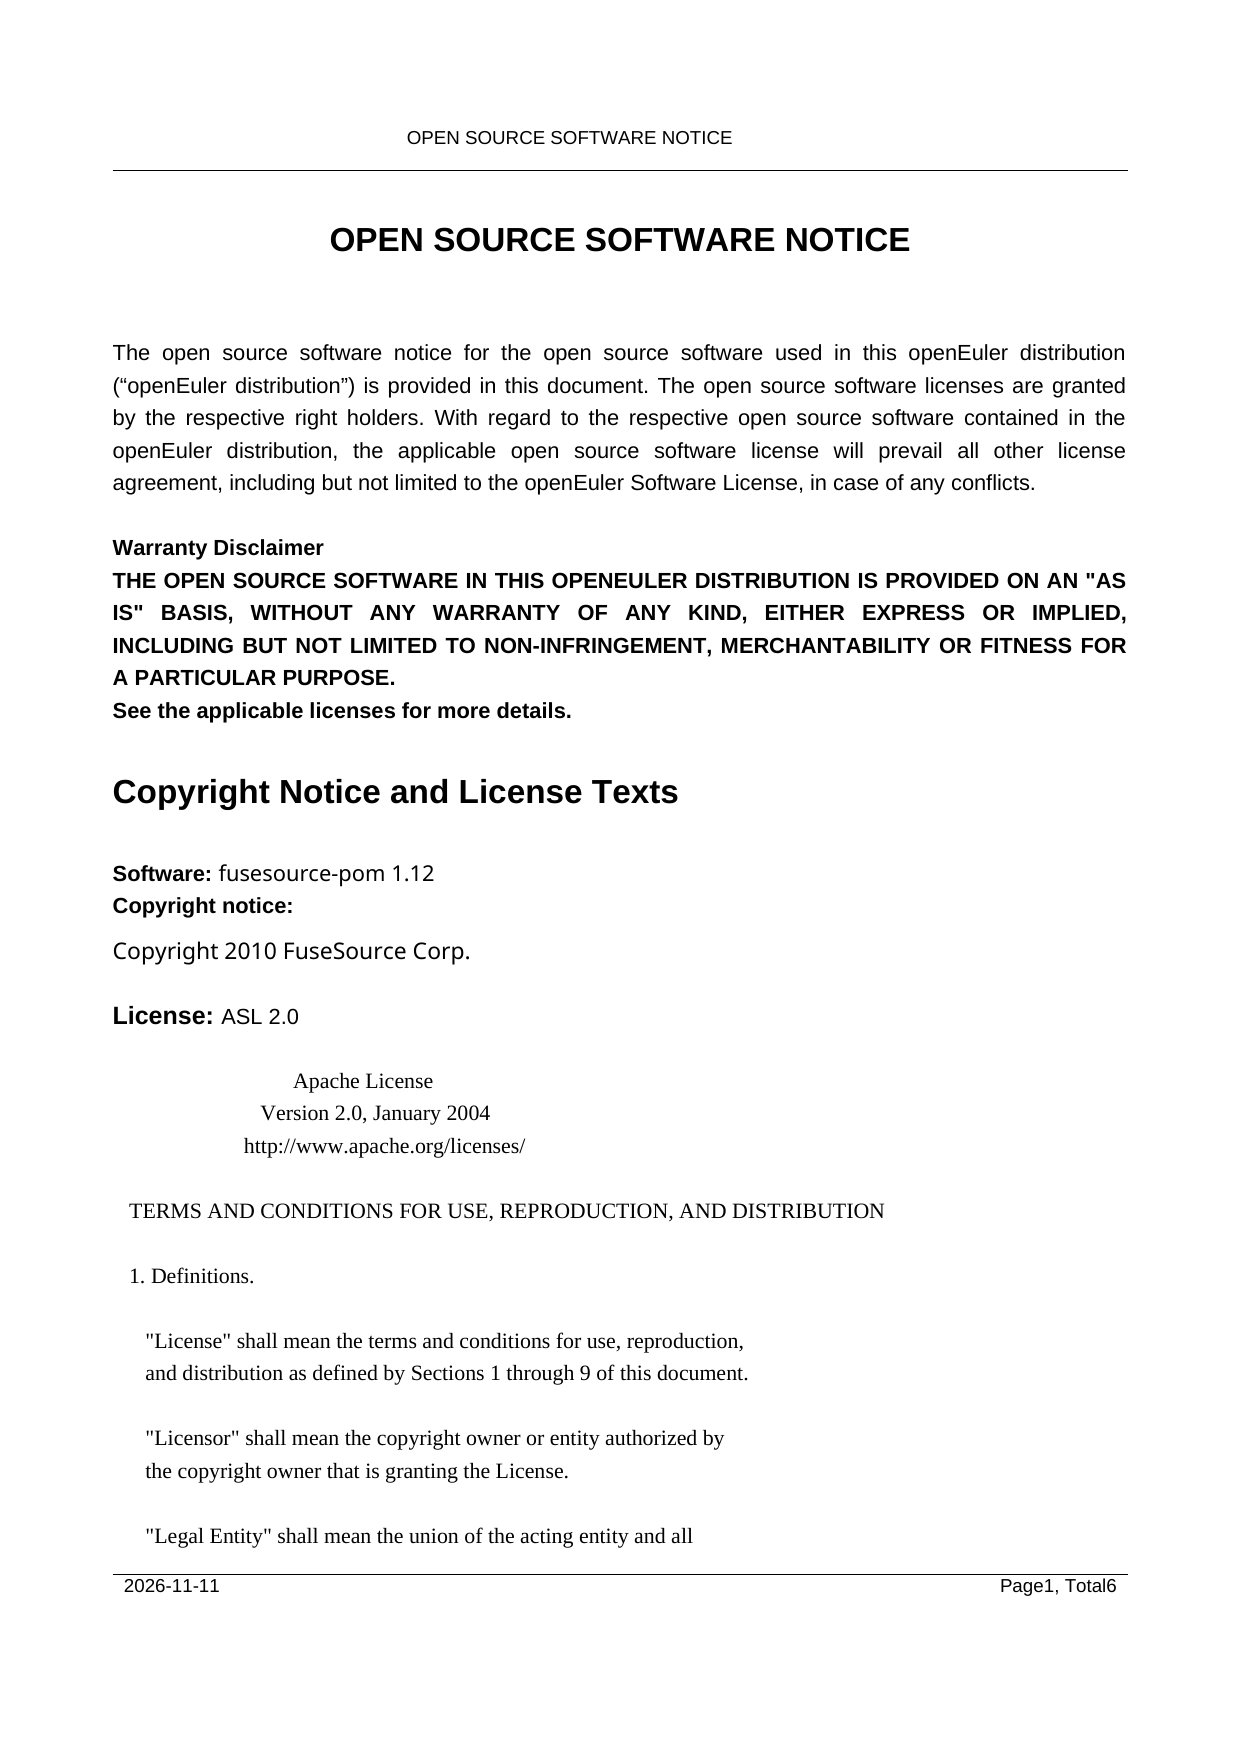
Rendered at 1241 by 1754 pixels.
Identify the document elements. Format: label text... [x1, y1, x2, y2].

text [112, 1031, 1128, 1551]
text Copyright 2010 FuseSource Corp. [112, 934, 1128, 966]
text Copyright notice: [112, 889, 1128, 921]
text OPEN SOURCE SOFTWARE NOTICE [112, 206, 1128, 271]
text License: ASL 2.0 [112, 999, 1128, 1031]
text Copyright Notice and License Texts [112, 759, 1128, 824]
text Warranty Disclaimer [112, 531, 1128, 564]
title Software: fusesource-pom 1.12 [112, 856, 1128, 889]
text The open source software notice for the open source software used in this openEuler distribution (“openEuler distribution”) is provided in this document. The open source software licenses are granted by the respective right holders. With regard to the respective open source software contained in the openEuler distribution, the applicable open source software license will prevail all other license agreement, including but not limited to the openEuler Software License, in case of any conflicts. [112, 336, 1128, 499]
text THE OPEN SOURCE SOFTWARE IN THIS OPENEULER DISTRIBUTION IS PROVIDED ON AN "AS IS" BASIS, WITHOUT ANY WARRANTY OF ANY KIND, EITHER EXPRESS OR IMPLIED, INCLUDING BUT NOT LIMITED TO NON-INFRINGEMENT, MERCHANTABILITY OR FITNESS FOR A PARTICULAR PURPOSE. See the applicable licenses for more details. [112, 564, 1128, 726]
